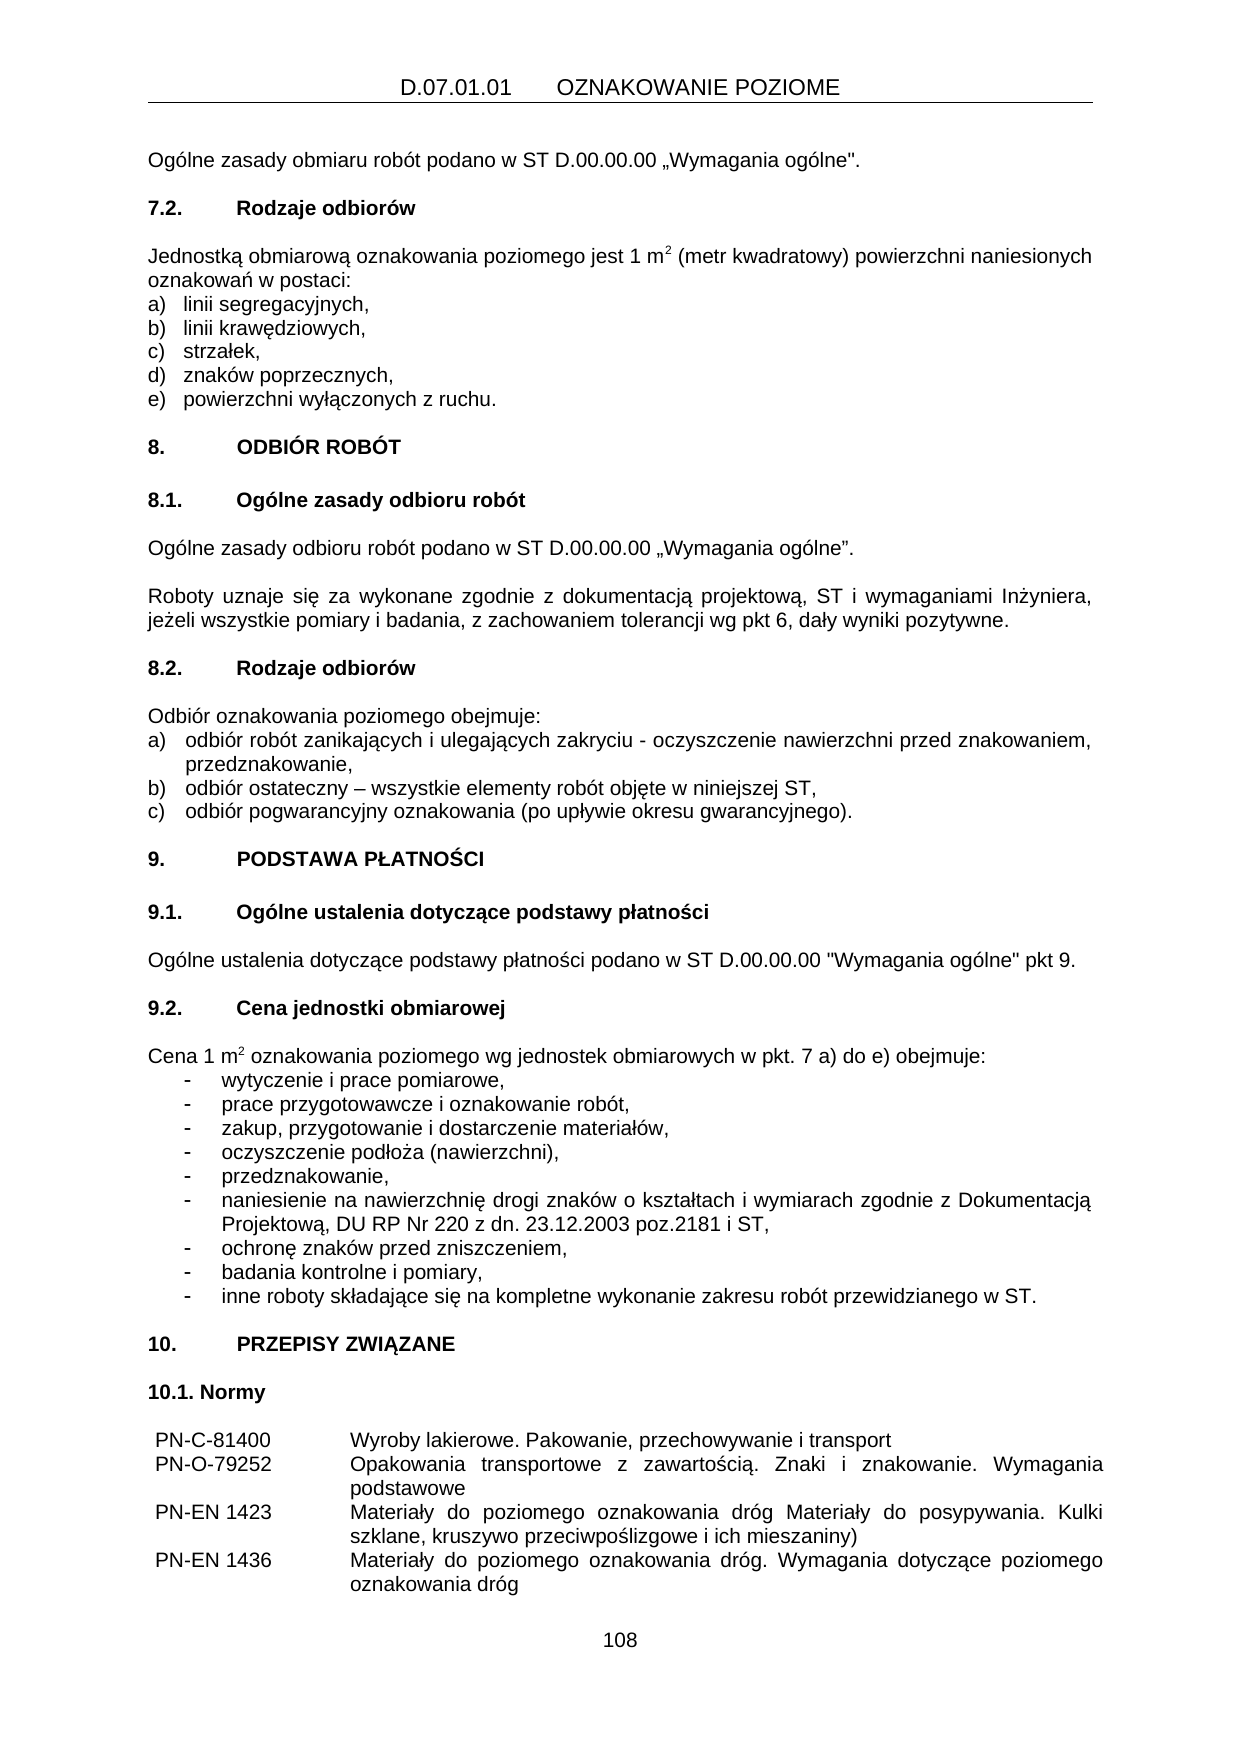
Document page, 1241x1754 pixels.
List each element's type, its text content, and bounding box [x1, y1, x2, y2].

table_cell PN-EN 1436 [148, 1548, 342, 1596]
table_header PN-C-81400 [148, 1428, 342, 1452]
list linii krawędziowych, [148, 315, 1093, 339]
list naniesienie na nawierzchnię drogi znaków o kształtach i wymiarach zgodnie z Dokumentacją Projektową, DU RP Nr 220 z dn. 23.12.2003 poz.2181 i ST, [184, 1188, 1093, 1236]
table_cell Materiały do poziomego oznakowania dróg. Wymagania dotyczące poziomego oznakowania dróg [343, 1548, 1111, 1596]
list Ogólne zasady odbioru robót [148, 488, 1093, 512]
list przedznakowanie, [184, 1164, 1093, 1188]
list Ogólne ustalenia dotyczące podstawy płatności [148, 900, 1093, 924]
list oczyszczenie podłoża (nawierzchni), [184, 1140, 1093, 1164]
text Odbiór oznakowania poziomego obejmuje: [148, 703, 1093, 727]
list znaków poprzecznych, [148, 363, 1093, 387]
list zakup, przygotowanie i dostarczenie materiałów, [184, 1116, 1093, 1140]
list prace przygotowawcze i oznakowanie robót, [184, 1092, 1093, 1116]
list linii segregacyjnych, [148, 291, 1093, 315]
list powierzchni wyłączonych z ruchu. [148, 387, 1093, 411]
table_cell Opakowania transportowe z zawartością. Znaki i znakowanie. Wymagania podstawowe [343, 1452, 1111, 1500]
table_cell PN-EN 1423 [148, 1500, 342, 1548]
list ODBIÓR ROBÓT [148, 435, 1093, 459]
list PRZEPISY ZWIĄZANE [148, 1332, 1093, 1356]
text Cena 1 m2 oznakowania poziomego wg jednostek obmiarowych w pkt. 7 a) do e) obejmuje: [148, 1044, 1093, 1068]
list strzałek, [148, 339, 1093, 363]
text Jednostką obmiarową oznakowania poziomego jest 1 m2 (metr kwadratowy) powierzchni naniesionych oznakowań w postaci: [148, 243, 1093, 291]
table_cell Materiały do poziomego oznakowania dróg Materiały do posypywania. Kulki szklane, kruszywo przeciwpoślizgowe i ich mieszaniny) [343, 1500, 1111, 1548]
list badania kontrolne i pomiary, [184, 1260, 1093, 1284]
list PODSTAWA PŁATNOŚCI [148, 847, 1093, 871]
text Ogólne zasady odbioru robót podano w ST D.00.00.00 „Wymagania ogólne”. [148, 536, 1093, 560]
list odbiór pogwarancyjny oznakowania (po upływie okresu gwarancyjnego). [148, 799, 1093, 823]
text Ogólne ustalenia dotyczące podstawy płatności podano w ST D.00.00.00 "Wymagania ogólne" pkt 9. [148, 948, 1093, 972]
list inne roboty składające się na kompletne wykonanie zakresu robót przewidzianego w ST. [184, 1284, 1093, 1308]
table_cell PN-O-79252 [148, 1452, 342, 1500]
text 10.1. Normy [148, 1380, 1093, 1404]
list odbiór ostateczny – wszystkie elementy robót objęte w niniejszej ST, [148, 775, 1093, 799]
list wytyczenie i prace pomiarowe, [184, 1068, 1093, 1092]
list Rodzaje odbiorów [148, 196, 1093, 219]
table_header Wyroby lakierowe. Pakowanie, przechowywanie i transport [343, 1428, 1111, 1452]
list Rodzaje odbiorów [148, 656, 1093, 679]
list ochronę znaków przed zniszczeniem, [184, 1236, 1093, 1260]
text Ogólne zasady obmiaru robót podano w ST D.00.00.00 „Wymagania ogólne". [148, 148, 1093, 172]
text Roboty uznaje się za wykonane zgodnie z dokumentacją projektową, ST i wymaganiami Inżyniera, jeżeli wszystkie pomiary i badania, z zachowaniem tolerancji wg pkt 6, dały wyniki pozytywne. [148, 584, 1093, 632]
list odbiór robót zanikających i ulegających zakryciu - oczyszczenie nawierzchni przed znakowaniem, przedznakowanie, [148, 727, 1093, 775]
list Cena jednostki obmiarowej [148, 996, 1093, 1020]
